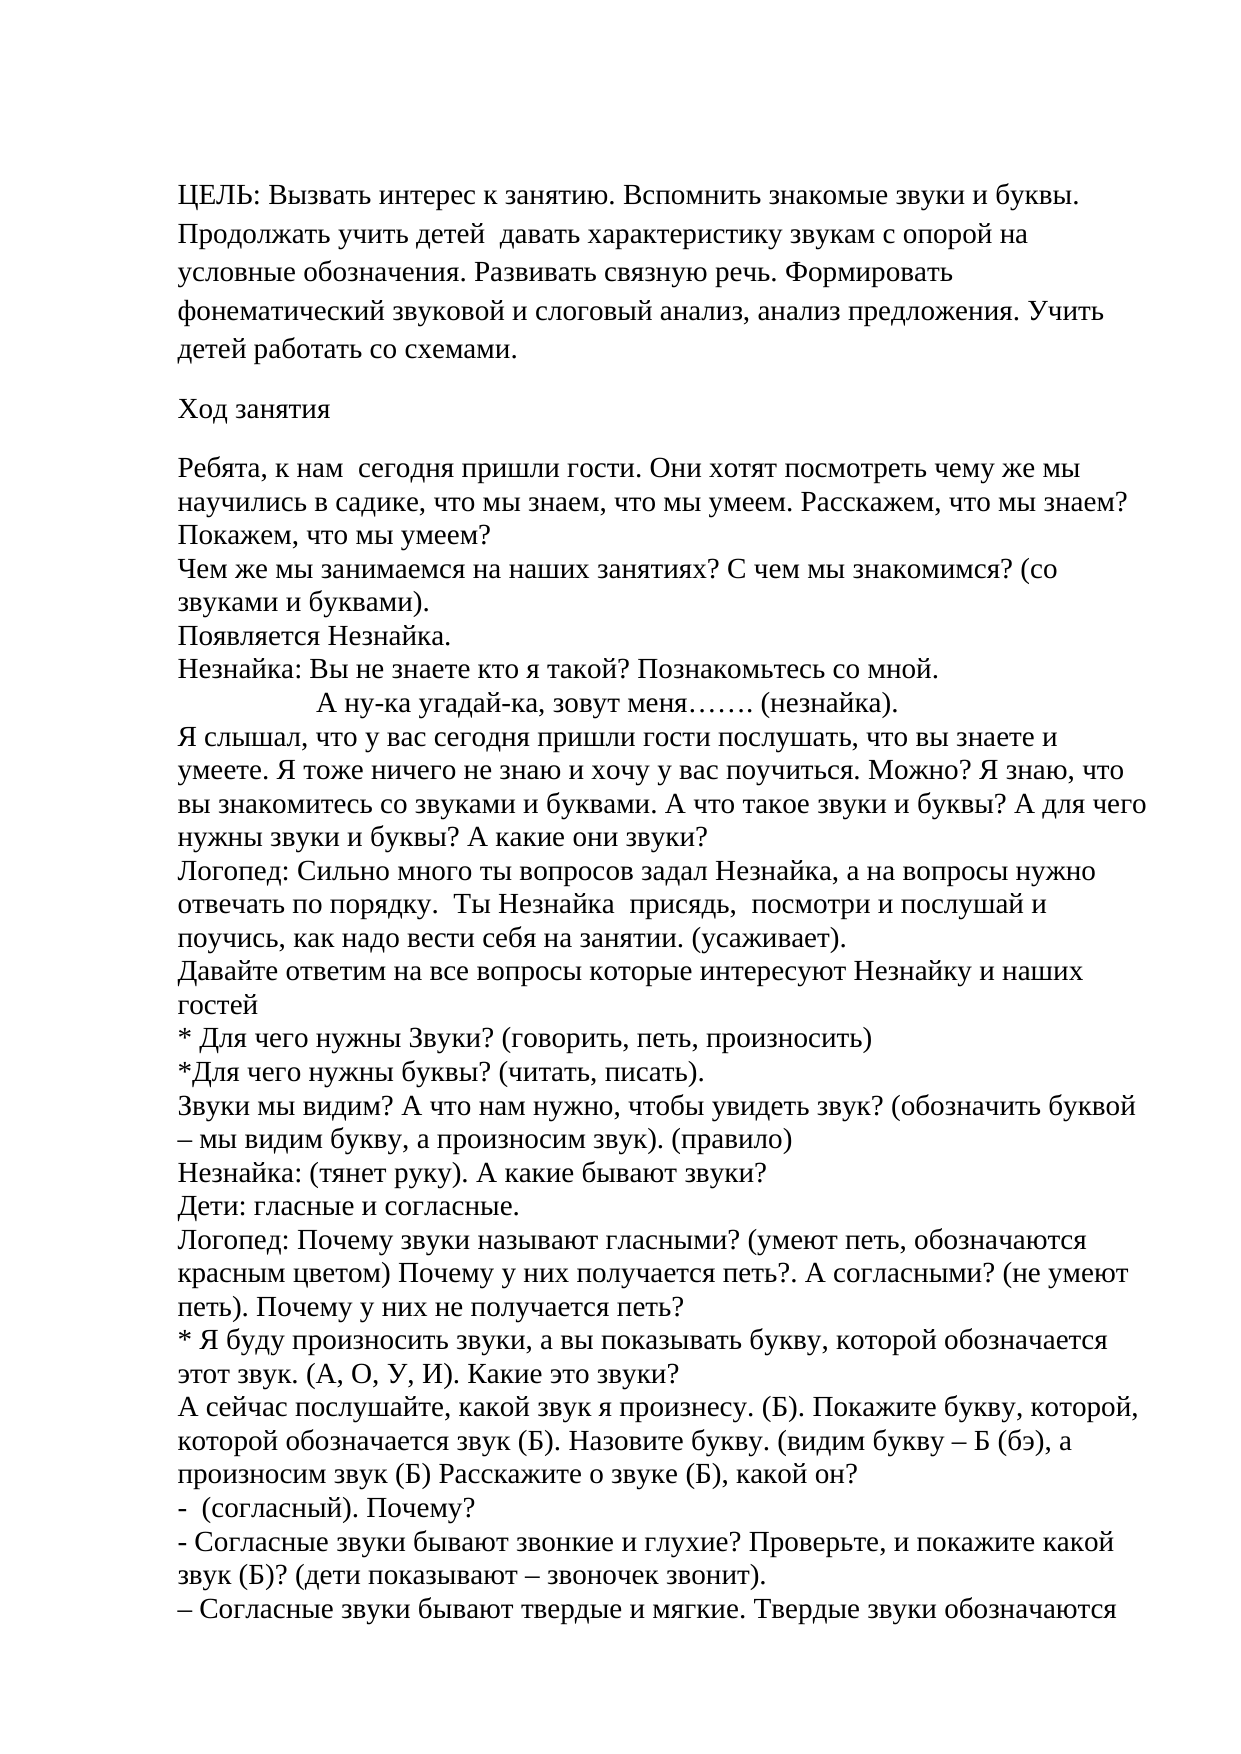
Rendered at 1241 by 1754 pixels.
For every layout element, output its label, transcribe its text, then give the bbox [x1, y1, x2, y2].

text Чем же мы занимаемся на наших занятиях? С чем мы знакомимся? (со звуками и буквами). [177, 551, 1152, 618]
text А ну-ка угадай-ка, зовут меня……. (незнайка). Я слышал, что у вас сегодня пришли гости послушать, что вы знаете и умеете. Я тоже ничего не знаю и хочу у вас поучиться. Можно? Я знаю, что вы знакомитесь со звуками и буквами. А что такое звуки и буквы? А для чего нужны звуки и буквы? А какие они звуки? [177, 685, 1152, 853]
text Логопед: Сильно много ты вопросов задал Незнайка, а на вопросы нужно отвечать по порядку. Ты Незнайка присядь, посмотри и послушай и поучись, как надо вести себя на занятии. (усаживает). [177, 853, 1152, 953]
text Давайте ответим на все вопросы которые интересуют Незнайку и наших гостей * Для чего нужны Звуки? (говорить, петь, произносить) [177, 953, 1152, 1054]
text ЦЕЛЬ: Вызвать интерес к занятию. Вспомнить знакомые звуки и буквы. Продолжать учить детей давать характеристику звукам с опорой на условные обозначения. Развивать связную речь. Формировать фонематический звуковой и слоговый анализ, анализ предложения. Учить детей работать со схемами. [177, 177, 1152, 365]
text Появляется Незнайка. [177, 618, 1152, 652]
text Логопед: Почему звуки называют гласными? (умеют петь, обозначаются красным цветом) Почему у них получается петь?. А согласными? (не умеют петь). Почему у них не получается петь? [177, 1222, 1152, 1322]
text Звуки мы видим? А что нам нужно, чтобы увидеть звук? (обозначить буквой – мы видим букву, а произносим звук). (правило) [177, 1088, 1152, 1155]
text *Для чего нужны буквы? (читать, писать). [177, 1054, 1152, 1088]
text Незнайка: (тянет руку). А какие бывают звуки? [177, 1155, 1152, 1188]
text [177, 1389, 1152, 1624]
text * Я буду произносить звуки, а вы показывать букву, которой обозначается этот звук. (А, О, У, И). Какие это звуки? [177, 1322, 1152, 1389]
text Дети: гласные и согласные. [177, 1188, 1152, 1222]
text Ребята, к нам сегодня пришли гости. Они хотят посмотреть чему же мы научились в садике, что мы знаем, что мы умеем. Расскажем, что мы знаем? Покажем, что мы умеем? [177, 450, 1152, 551]
text Незнайка: Вы не знаете кто я такой? Познакомьтесь со мной. [177, 652, 1152, 685]
text Ход занятия [177, 391, 1152, 424]
